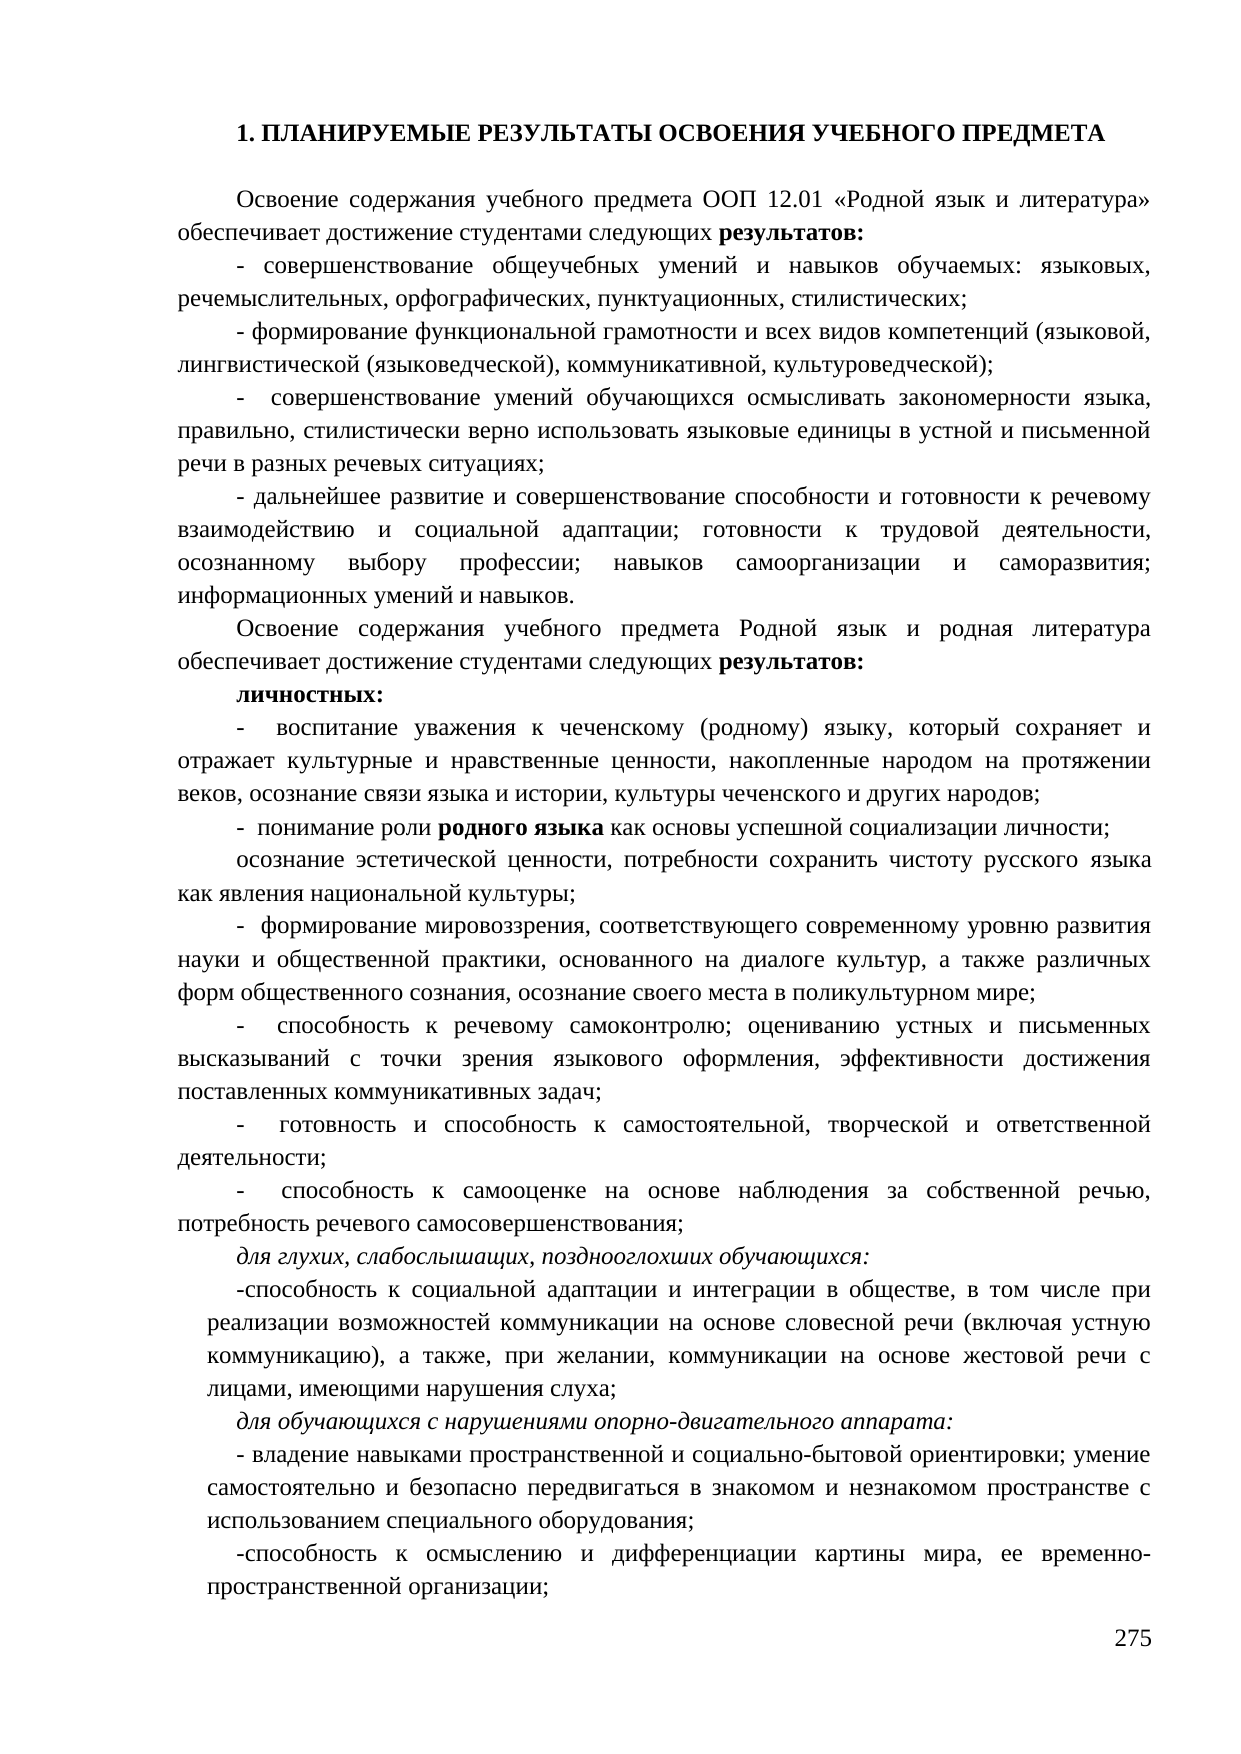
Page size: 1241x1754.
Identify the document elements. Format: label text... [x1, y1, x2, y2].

list 1. ПЛАНИРУЕМЫЕ РЕЗУЛЬТАТЫ ОСВОЕНИЯ УЧЕБНОГО ПРЕДМЕТА [236, 118, 1152, 147]
text - совершенствование общеучебных умений и навыков обучаемых: языковых, речемыслительных, орфографических, пунктуационных, стилистических; [177, 250, 1152, 312]
text - способность к самооценке на основе наблюдения за собственной речью, потребность речевого самосовершенствования; [177, 1175, 1152, 1237]
text - владение навыками пространственной и социально-бытовой ориентировки; умение самостоятельно и безопасно передвигаться в знакомом и незнакомом пространстве с использованием специального оборудования; [207, 1439, 1152, 1534]
text - воспитание уважения к чеченскому (родному) языку, который сохраняет и отражает культурные и нравственные ценности, накопленные народом на протяжении веков, осознание связи языка и истории, культуры чеченского и других народов; [177, 712, 1152, 807]
text - формирование мировоззрения, соответствующего современному уровню развития науки и общественной практики, основанного на диалоге культур, а также различных форм общественного сознания, осознание своего места в поликультурном мире; [177, 911, 1152, 1005]
text для глухих, слабослышащих, позднооглохших обучающихся: [207, 1241, 1152, 1269]
text Освоение содержания учебного предмета Родной язык и родная литература обеспечивает достижение студентами следующих результатов: [177, 613, 1152, 675]
text - понимание роли родного языка как основы успешной социализации личности; [177, 812, 1152, 840]
list Освоение содержания учебного предмета ООП 12.01 «Родной язык и литература» обеспечивает достижение студентами следующих результатов: [177, 184, 1152, 246]
text - готовность и способность к самостоятельной, творческой и ответственной деятельности; [177, 1109, 1152, 1171]
text -способность к социальной адаптации и интеграции в обществе, в том числе при реализации возможностей коммуникации на основе словесной речи (включая устную коммуникацию), а также, при желании, коммуникации на основе жестовой речи с лицами, имеющими нарушения слуха; [207, 1274, 1152, 1402]
text осознание эстетической ценности, потребности сохранить чистоту русского языка как явления национальной культуры; [177, 844, 1152, 906]
text - способность к речевому самоконтролю; оцениванию устных и письменных высказываний с точки зрения языкового оформления, эффективности достижения поставленных коммуникативных задач; [177, 1010, 1152, 1104]
text - дальнейшее развитие и совершенствование способности и готовности к речевому взаимодействию и социальной адаптации; готовности к трудовой деятельности, осознанному выбору профессии; навыков самоорганизации и саморазвития; информационных умений и навыков. [177, 481, 1152, 609]
text - формирование функциональной грамотности и всех видов компетенций (языковой, лингвистической (языковедческой), коммуникативной, культуроведческой); [177, 316, 1152, 378]
text - совершенствование умений обучающихся осмысливать закономерности языка, правильно, стилистически верно использовать языковые единицы в устной и письменной речи в разных речевых ситуациях; [177, 382, 1152, 477]
text личностных: [177, 679, 1152, 708]
text -способность к осмыслению и дифференциации картины мира, ее временно-пространственной организации; [207, 1538, 1152, 1600]
text для обучающихся с нарушениями опорно-двигательного аппарата: [207, 1406, 1152, 1435]
